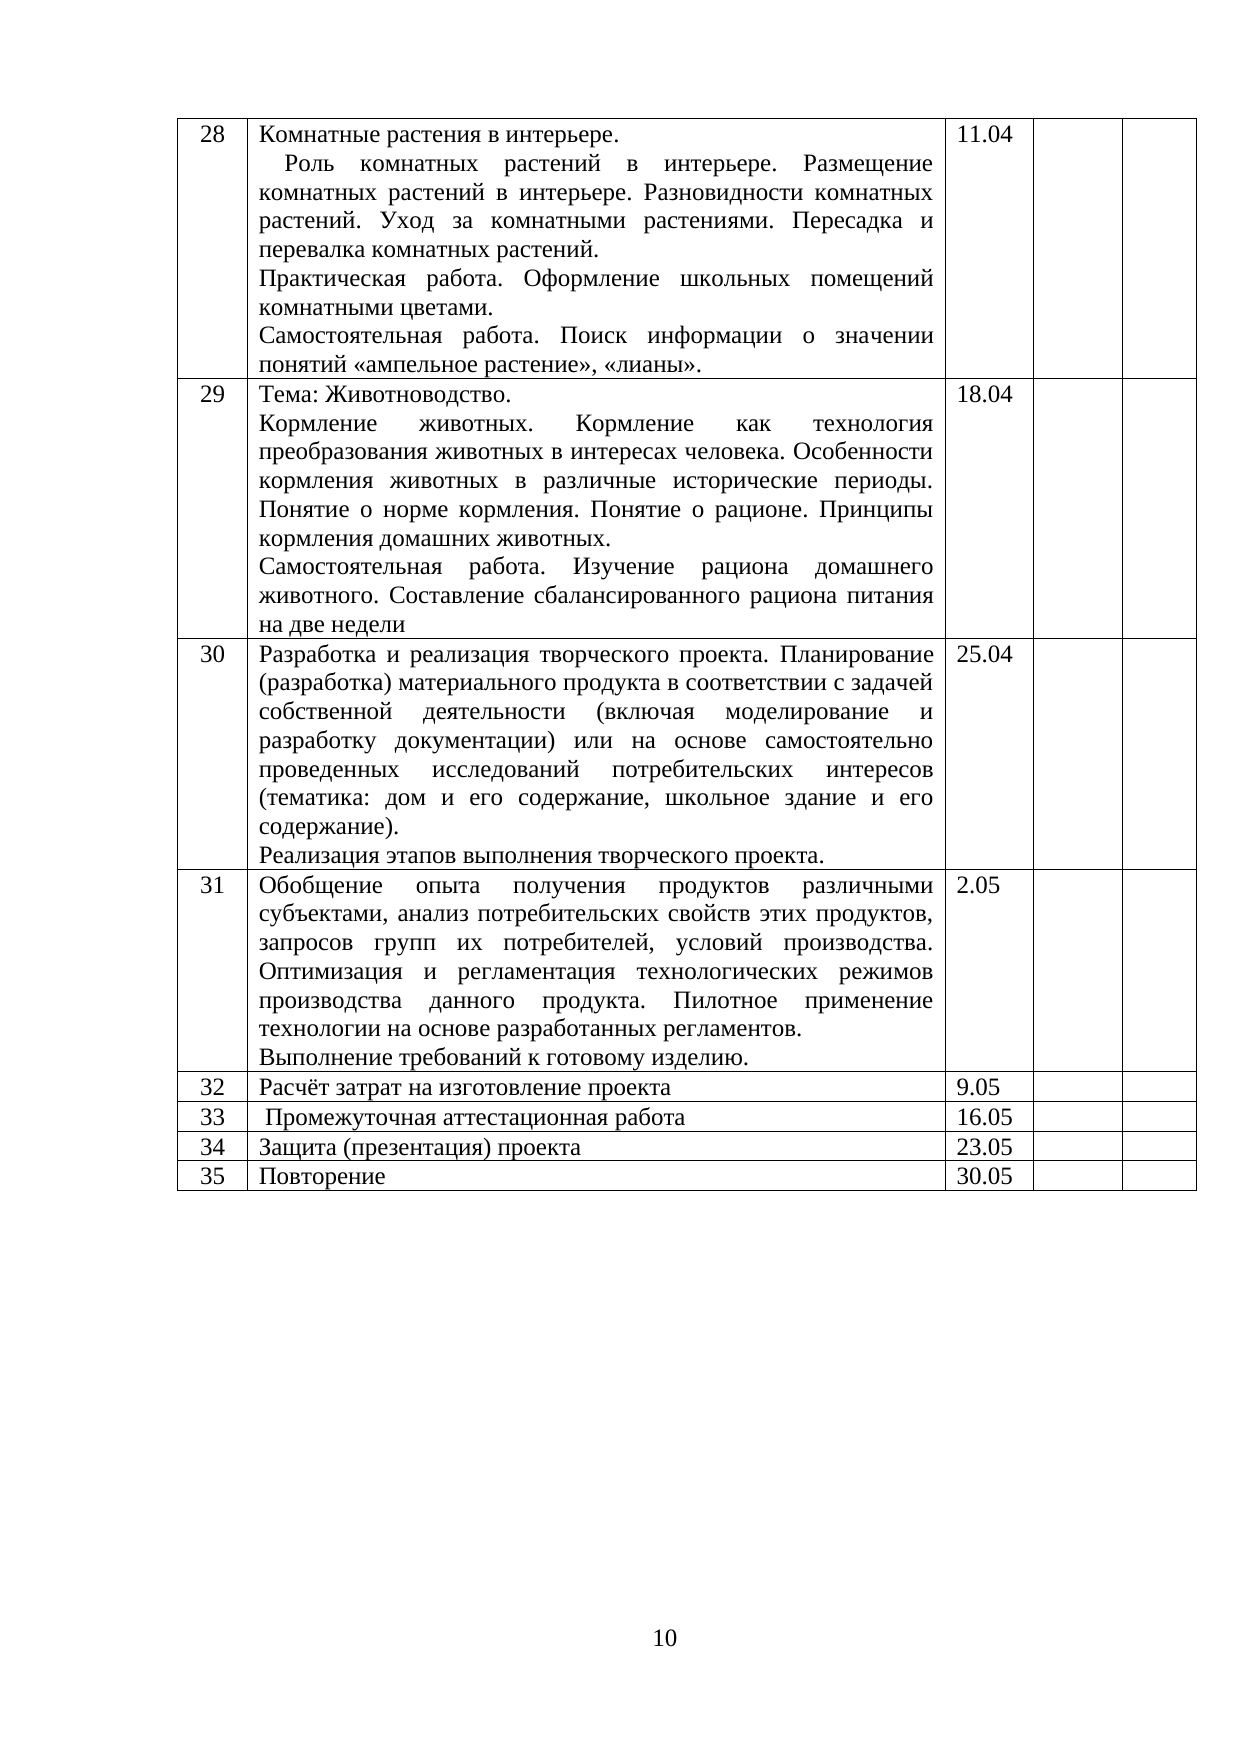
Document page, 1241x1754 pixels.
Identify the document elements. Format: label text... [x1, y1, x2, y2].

table_cell [1123, 870, 1196, 1071]
table_cell 30.05 [946, 1161, 1033, 1190]
table_cell 23.05 [946, 1132, 1033, 1160]
table_cell [1034, 639, 1122, 869]
table_cell [1123, 1161, 1196, 1190]
table_cell Расчёт затрат на изготовление проекта [248, 1072, 945, 1101]
table_cell [1123, 639, 1196, 869]
table_cell 32 [178, 1072, 247, 1101]
table_cell [1123, 1132, 1196, 1160]
table_cell [1034, 870, 1122, 1071]
table_cell [1123, 1102, 1196, 1131]
table_cell Разработка и реализация творческого проекта. Планирование (разработка) материального продукта в соответствии с задачей собственной деятельности (включая моделирование и разработку документации) или на основе самостоятельно проведенных исследований потребительских интересов (тематика: дом и его содержание, школьное здание и его содержание). Реализация этапов выполнения творческого проекта. [248, 639, 945, 869]
table_cell 16.05 [946, 1102, 1033, 1131]
table_cell 30 [178, 639, 247, 869]
table_cell 29 [178, 379, 247, 638]
table_cell 35 [178, 1161, 247, 1190]
table_cell Комнатные растения в интерьере. Роль комнатных растений в интерьере. Размещение комнатных растений в интерьере. Разновидности комнатных растений. Уход за комнатными растениями. Пересадка и перевалка комнатных растений. Практическая работа. Оформление школьных помещений комнатными цветами. Самостоятельная работа. Поиск информации о значении понятий «ампельное растение», «лианы». [248, 119, 945, 378]
table_cell [1034, 119, 1122, 378]
table_cell Промежуточная аттестационная работа [248, 1102, 945, 1131]
table_cell Обобщение опыта получения продуктов различными субъектами, анализ потребительских свойств этих продуктов, запросов групп их потребителей, условий производства. Оптимизация и регламентация технологических режимов производства данного продукта. Пилотное применение технологии на основе разработанных регламентов. Выполнение требований к готовому изделию. [248, 870, 945, 1071]
table_cell 33 [178, 1102, 247, 1131]
table_cell [1123, 379, 1196, 638]
table_cell 28 [178, 119, 247, 378]
table_cell Повторение [248, 1161, 945, 1190]
table_cell Тема: Животноводство. Кормление животных. Кормление как технология преобразования животных в интересах человека. Особенности кормления животных в различные исторические периоды. Понятие о норме кормления. Понятие о рационе. Принципы кормления домашних животных. Самостоятельная работа. Изучение рациона домашнего животного. Составление сбалансированного рациона питания на две недели [248, 379, 945, 638]
table_cell [1123, 1072, 1196, 1101]
table_cell 2.05 [946, 870, 1033, 1071]
table_cell 25.04 [946, 639, 1033, 869]
table_cell Защита (презентация) проекта [248, 1132, 945, 1160]
table_cell [1034, 1072, 1122, 1101]
table_cell [1034, 1132, 1122, 1160]
table_cell 34 [178, 1132, 247, 1160]
table_cell 18.04 [946, 379, 1033, 638]
table_cell [1034, 1161, 1122, 1190]
table_cell 11.04 [946, 119, 1033, 378]
table_cell 31 [178, 870, 247, 1071]
table_cell [1123, 119, 1196, 378]
table_cell [1034, 379, 1122, 638]
table_cell 9.05 [946, 1072, 1033, 1101]
table_cell [1034, 1102, 1122, 1131]
